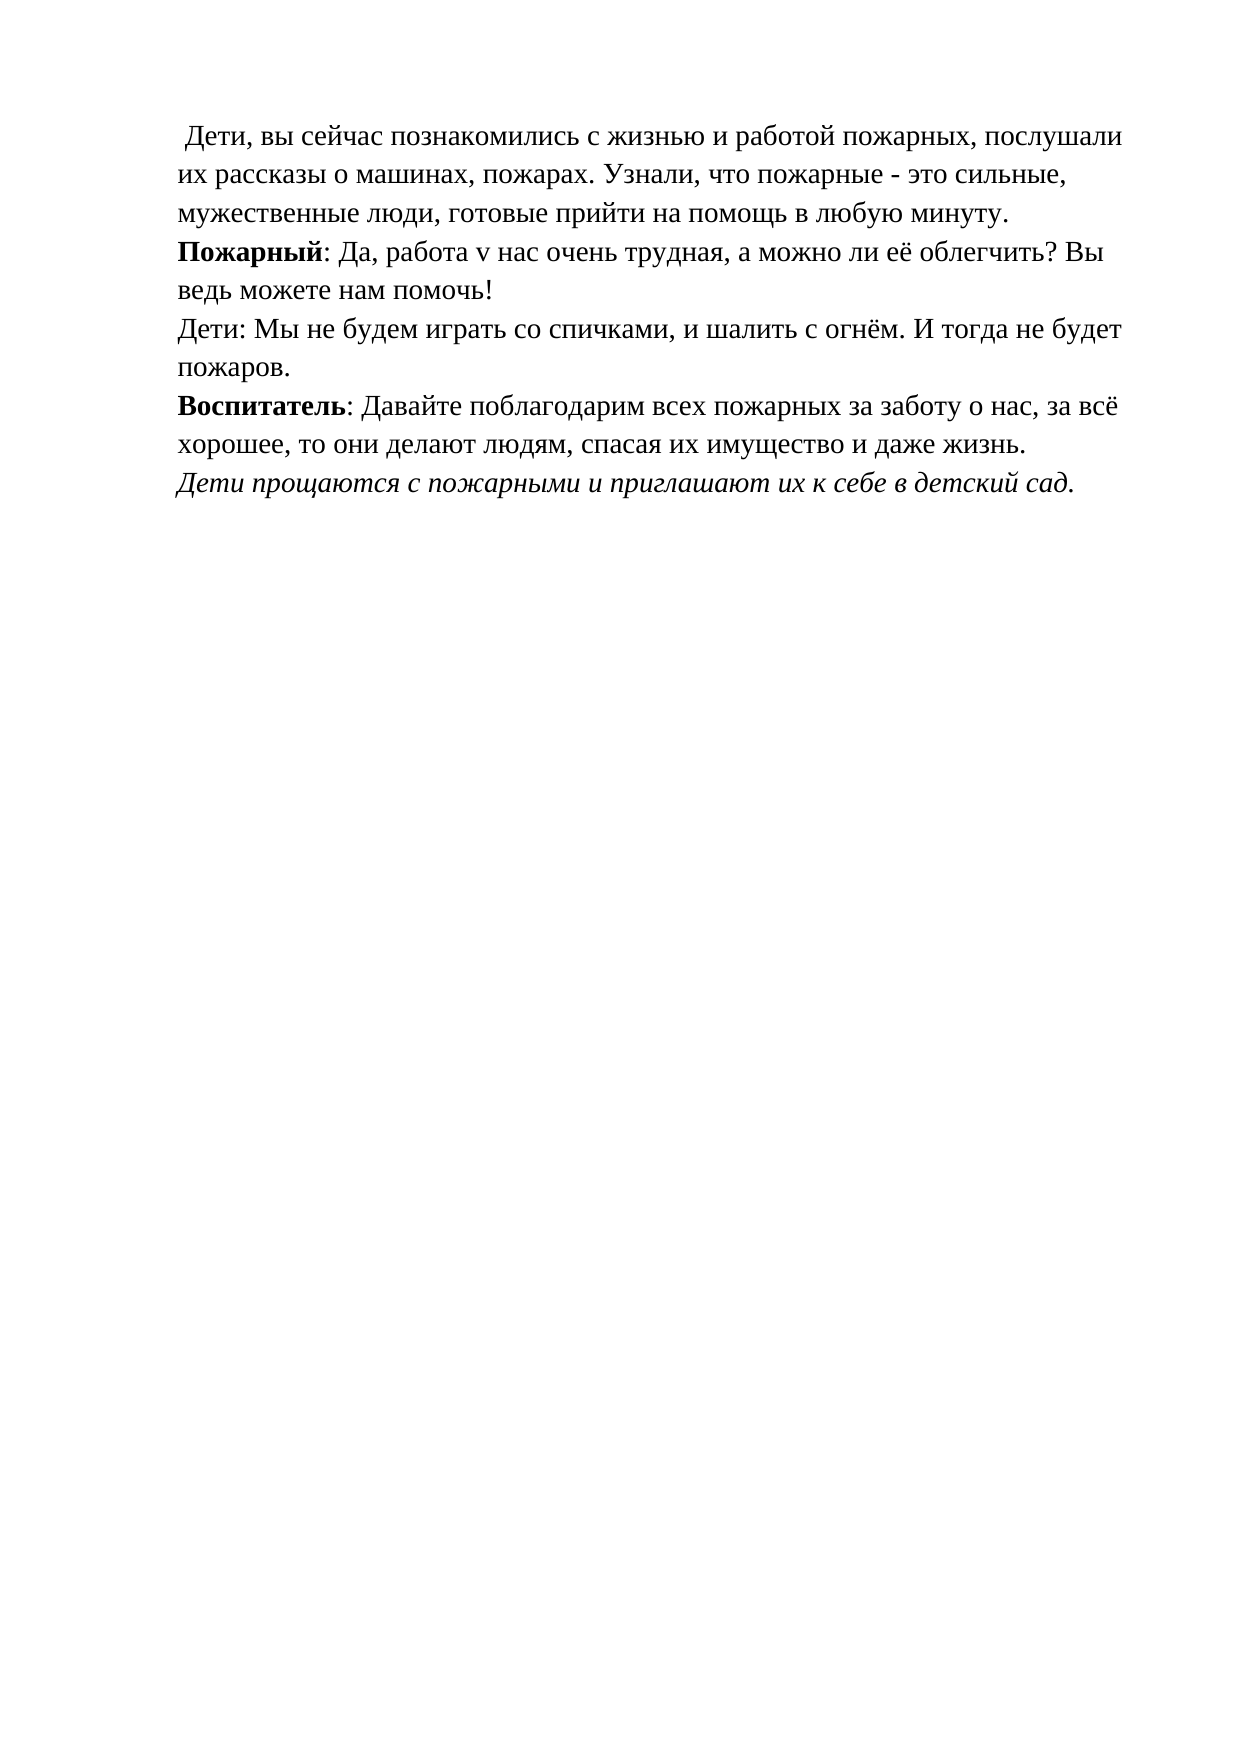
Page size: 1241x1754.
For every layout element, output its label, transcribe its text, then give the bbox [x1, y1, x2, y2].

text Дети, вы сейчас познакомились с жизнью и работой пожарных, послушали их рассказы о машинах, пожарах. Узнали, что пожарные - это сильные, мужественные люди, готовые прийти на помощь в любую минуту. Пожарный: Да, работа v нас очень трудная, а можно ли eё облегчить? Вы ведь можете нам помочь! Дети: Мы не будем играть со спичками, и шалить с огнём. И тогда не будет пожаров. Воспитатель: Давайте поблагодарим всех пожарных за заботу о нас, за всё хорошее, то они делают людям, спасая их имущество и даже жизнь. Дети прощаются с пожарными и приглашают их к себе в детский сад. [177, 118, 1152, 498]
